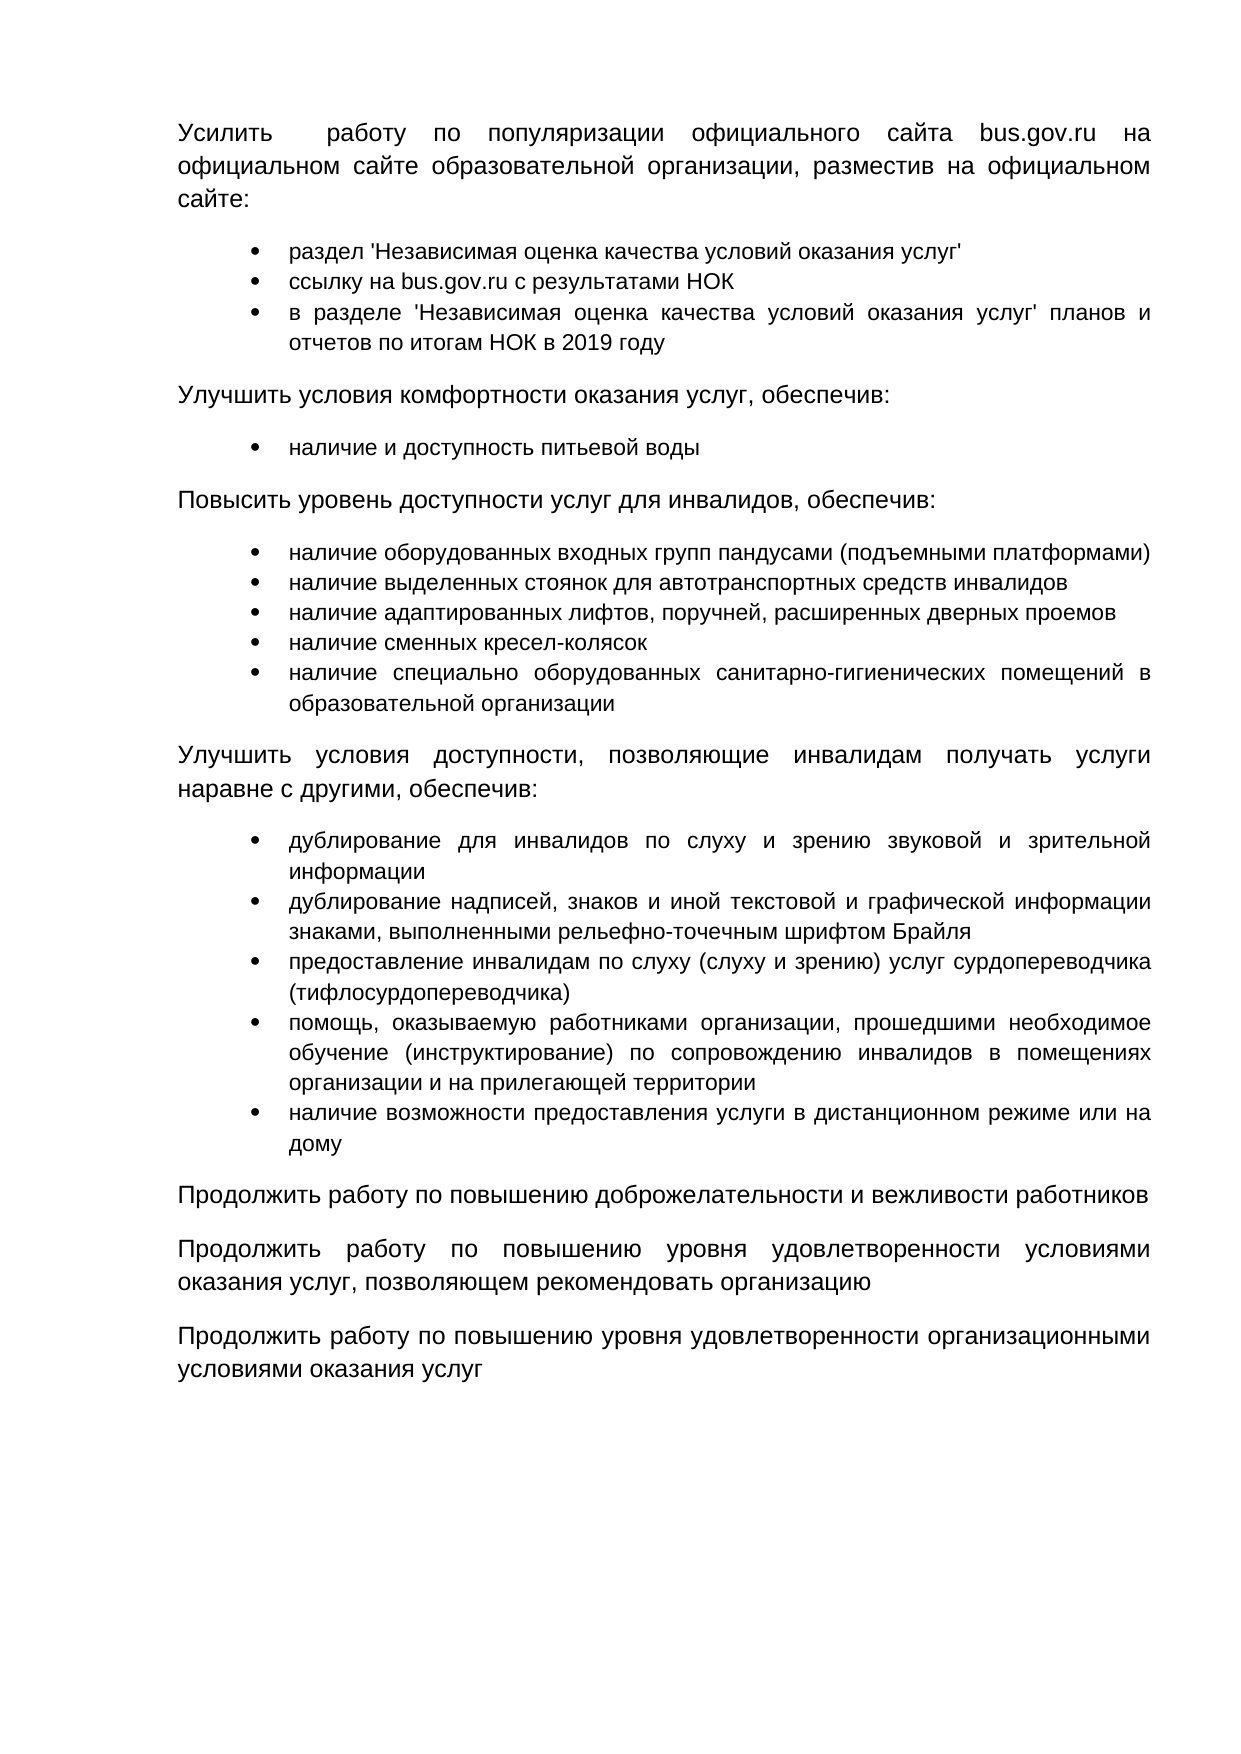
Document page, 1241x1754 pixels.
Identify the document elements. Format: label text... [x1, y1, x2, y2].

list наличие специально оборудованных санитарно-гигиенических помещений в образовательной организации [251, 659, 1152, 716]
list наличие и доступность питьевой воды [251, 433, 1152, 460]
list дублирование надписей, знаков и иной текстовой и графической информации знаками, выполненными рельефно-точечным шрифтом Брайля [251, 888, 1152, 944]
list раздел 'Независимая оценка качества условий оказания услуг' [251, 238, 1152, 264]
list ссылку на bus.gov.ru с результатами НОК [251, 268, 1152, 294]
list наличие сменных кресел-колясок [251, 629, 1152, 655]
list в разделе 'Независимая оценка качества условий оказания услуг' планов и отчетов по итогам НОК в 2019 году [251, 298, 1152, 355]
text Повысить уровень доступности услуг для инвалидов, обеспечив: [177, 484, 1152, 513]
text Улучшить условия доступности, позволяющие инвалидам получать услуги наравне с другими, обеспечив: [177, 741, 1152, 802]
list дублирование для инвалидов по слуху и зрению звуковой и зрительной информации [251, 827, 1152, 884]
text Усилить работу по популяризации официального сайта bus.gov.ru на официальном сайте образовательной организации, разместив на официальном сайте: [177, 118, 1152, 213]
text Продолжить работу по повышению доброжелательности и вежливости работников [177, 1181, 1152, 1209]
list наличие возможности предоставления услуги в дистанционном режиме или на дому [251, 1099, 1152, 1156]
text Улучшить условия комфортности оказания услуг, обеспечив: [177, 380, 1152, 408]
list наличие адаптированных лифтов, поручней, расширенных дверных проемов [251, 599, 1152, 625]
list наличие выделенных стоянок для автотранспортных средств инвалидов [251, 569, 1152, 595]
text Продолжить работу по повышению уровня удовлетворенности условиями оказания услуг, позволяющем рекомендовать организацию [177, 1234, 1152, 1296]
text Продолжить работу по повышению уровня удовлетворенности организационными условиями оказания услуг [177, 1321, 1152, 1383]
list помощь, оказываемую работниками организации, прошедшими необходимое обучение (инструктирование) по сопровождению инвалидов в помещениях организации и на прилегающей территории [251, 1009, 1152, 1095]
list предоставление инвалидам по слуху (слуху и зрению) услуг сурдопереводчика (тифлосурдопереводчика) [251, 948, 1152, 1005]
list наличие оборудованных входных групп пандусами (подъемными платформами) [251, 538, 1152, 565]
